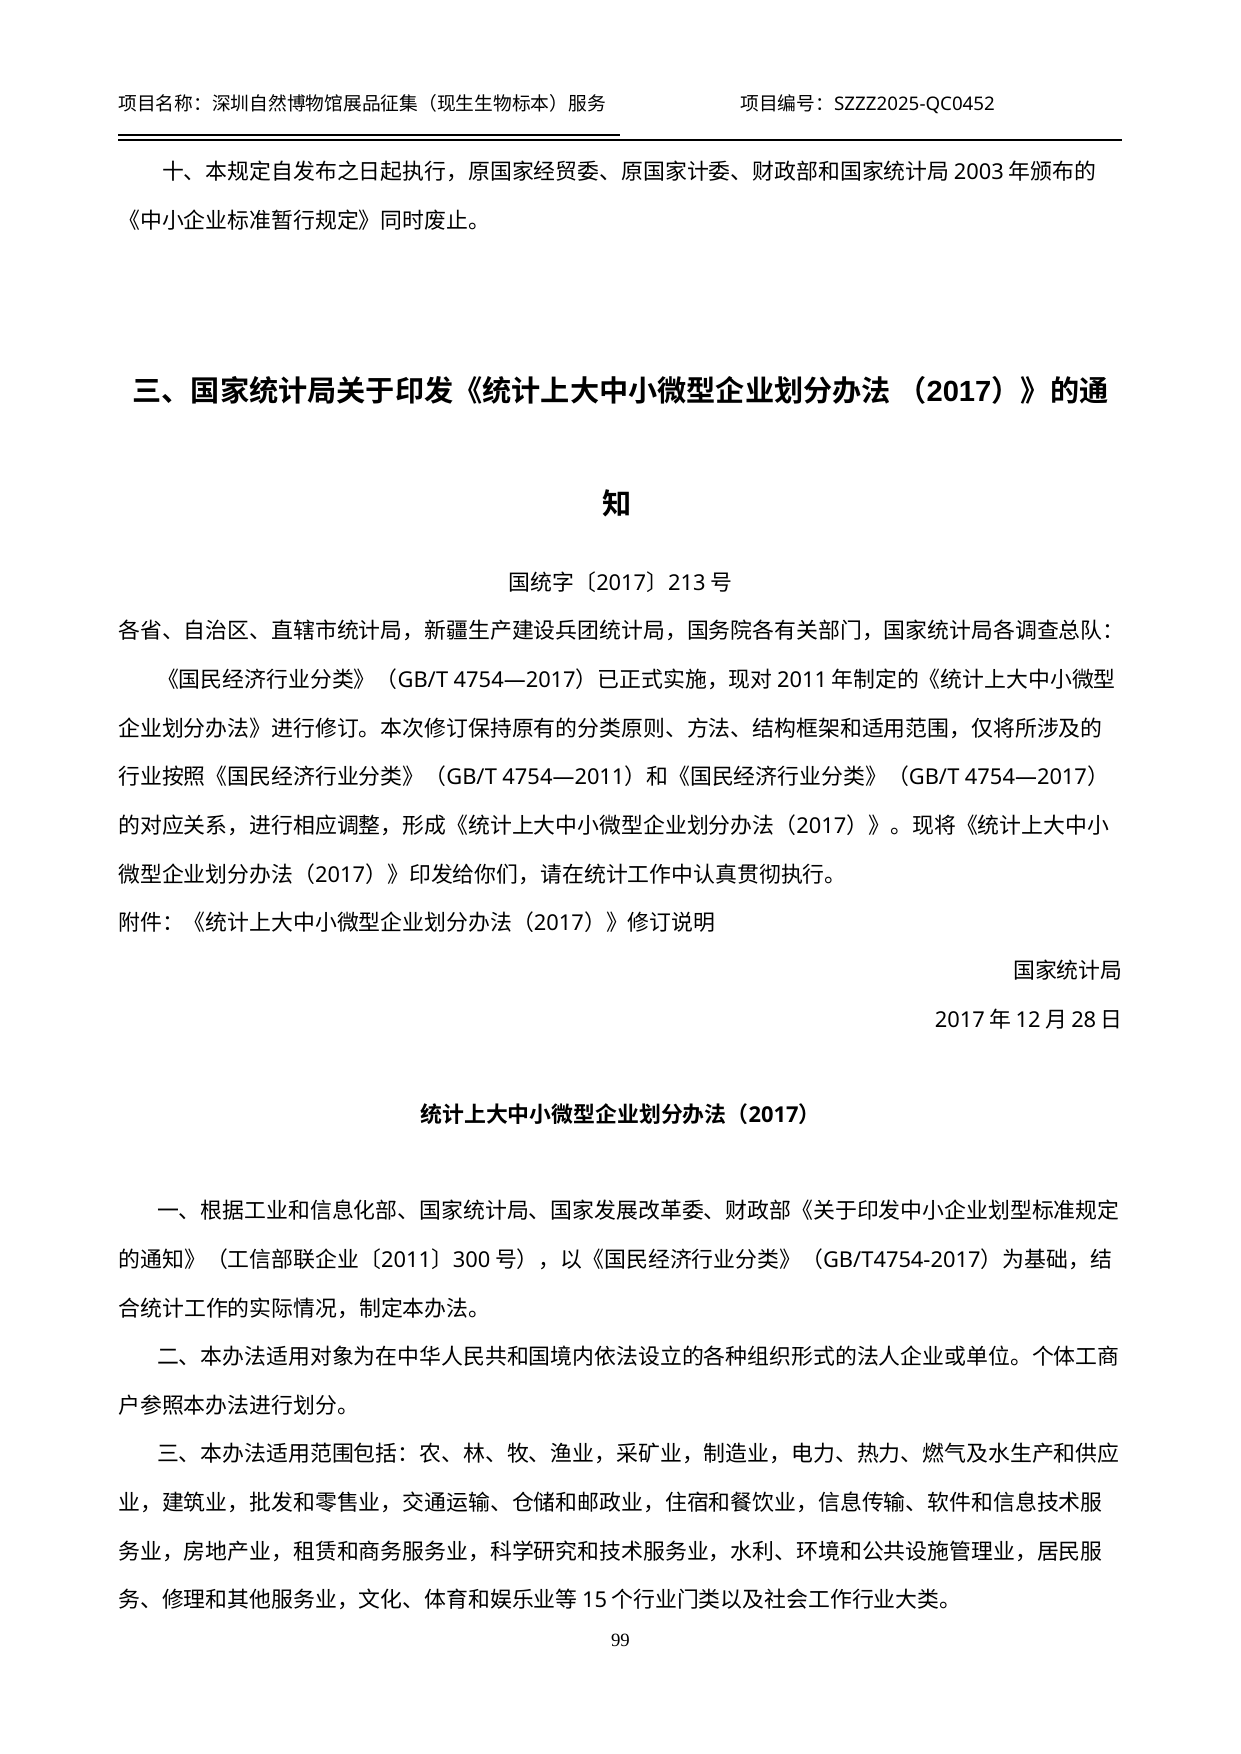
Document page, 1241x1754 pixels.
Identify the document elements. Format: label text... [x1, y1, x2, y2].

text 三、本办法适用范围包括：农、林、牧、渔业，采矿业，制造业，电力、热力、燃气及水生产和供应业，建筑业，批发和零售业，交通运输、仓储和邮政业，住宿和餐饮业，信息传输、软件和信息技术服务业，房地产业，租赁和商务服务业，科学研究和技术服务业，水利、环境和公共设施管理业，居民服务、修理和其他服务业，文化、体育和娱乐业等15个行业门类以及社会工作行业大类。 [118, 1436, 1122, 1614]
text 一、根据工业和信息化部、国家统计局、国家发展改革委、财政部《关于印发中小企业划型标准规定的通知》（工信部联企业〔2011〕300号），以《国民经济行业分类》（GB/T4754-2017）为基础，结合统计工作的实际情况，制定本办法。 [118, 1193, 1122, 1323]
text 各省、自治区、直辖市统计局，新疆生产建设兵团统计局，国务院各有关部门，国家统计局各调查总队： [118, 613, 1122, 646]
text 2017年12月28日 [118, 1001, 1122, 1034]
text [118, 154, 1122, 235]
text 二、本办法适用对象为在中华人民共和国境内依法设立的各种组织形式的法人企业或单位。个体工商户参照本办法进行划分。 [118, 1339, 1122, 1420]
subtitle 三、国家统计局关于印发《统计上大中小微型企业划分办法 （2017）》的通知 [118, 357, 1122, 534]
text 统计上大中小微型企业划分办法（2017） [118, 1097, 1122, 1130]
text 国统字〔2017〕213号 [118, 565, 1122, 597]
text 附件：《统计上大中小微型企业划分办法（2017）》修订说明 [118, 905, 1122, 937]
text 国家统计局 [118, 953, 1122, 986]
text 《国民经济行业分类》（GB/T 4754—2017）已正式实施，现对2011年制定的《统计上大中小微型企业划分办法》进行修订。本次修订保持原有的分类原则、方法、结构框架和适用范围，仅将所涉及的行业按照《国民经济行业分类》（GB/T 4754—2011）和《国民经济行业分类》（GB/T 4754—2017）的对应关系，进行相应调整，形成《统计上大中小微型企业划分办法（2017）》。现将《统计上大中小微型企业划分办法（2017）》印发给你们，请在统计工作中认真贯彻执行。 [118, 661, 1122, 889]
